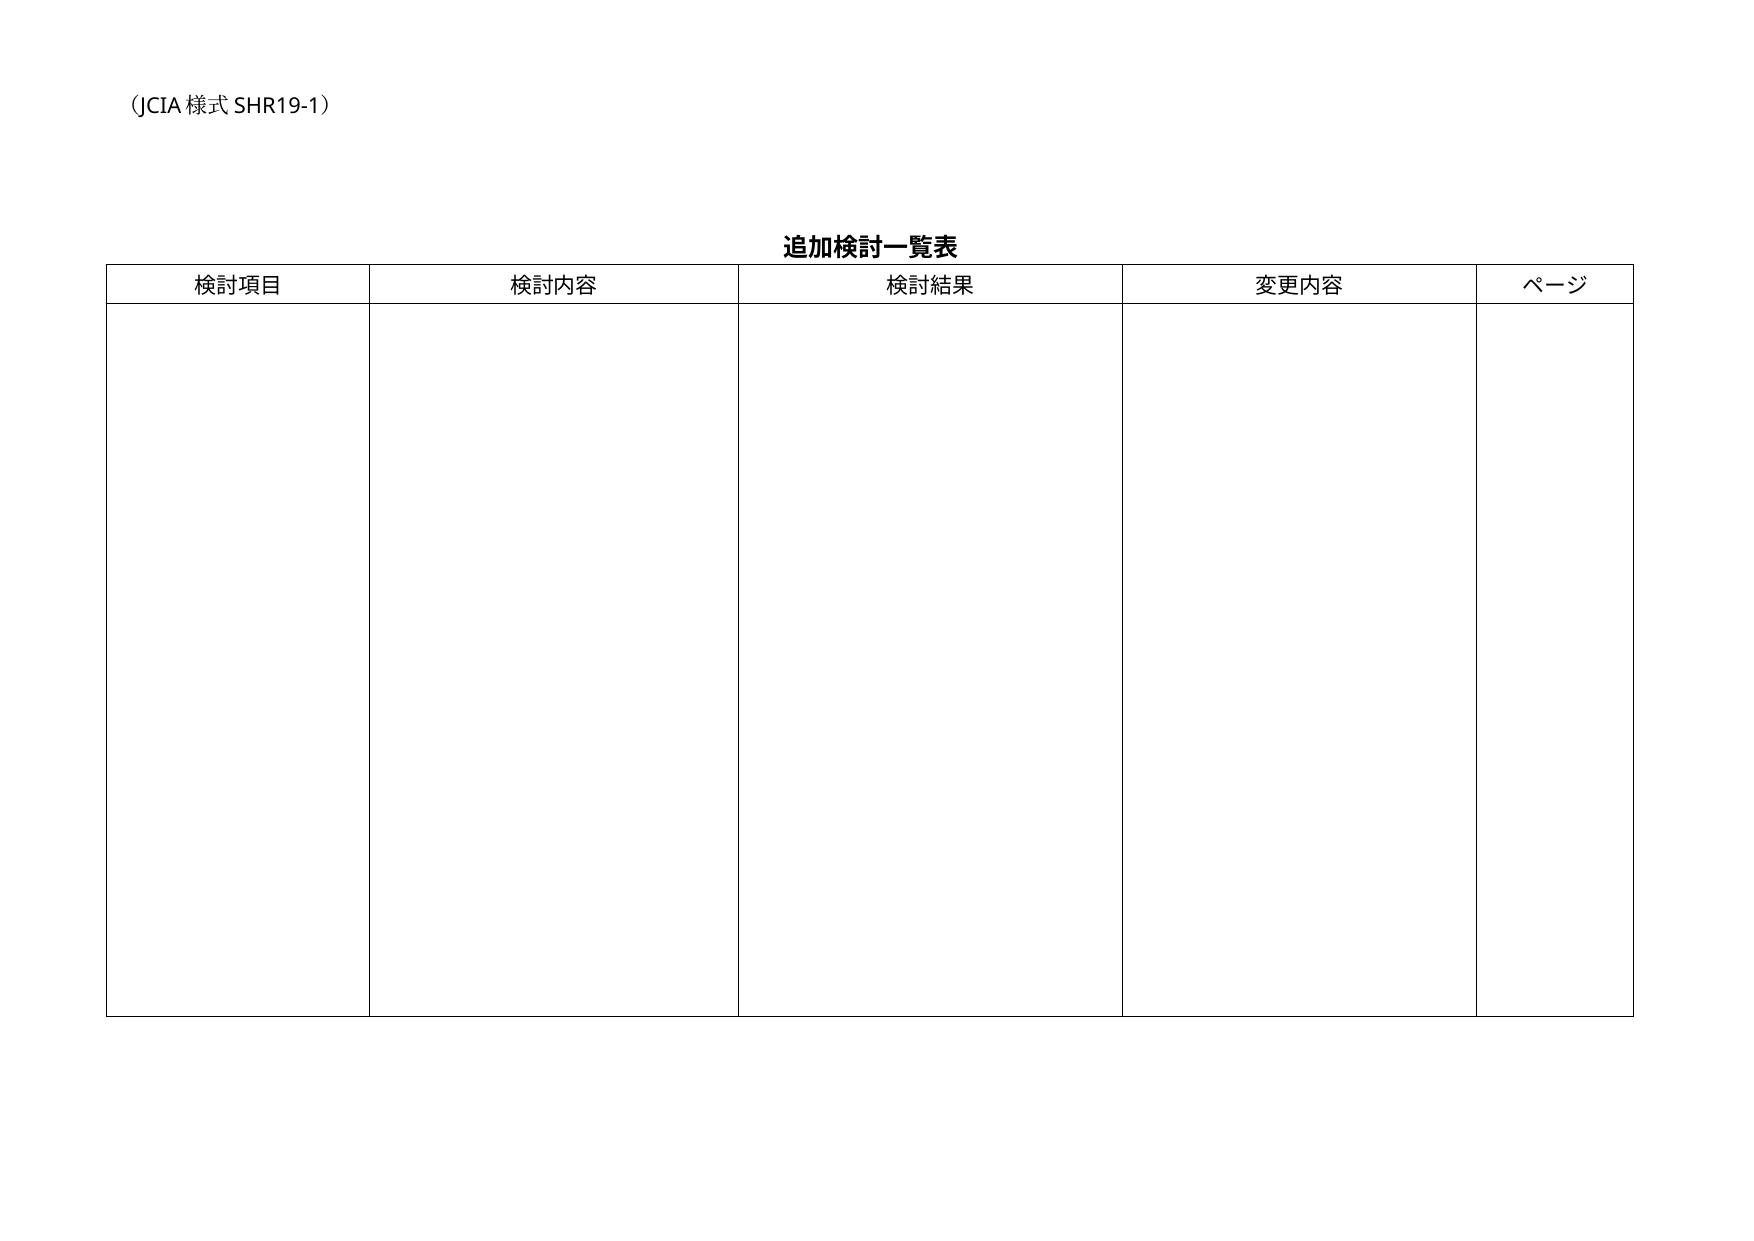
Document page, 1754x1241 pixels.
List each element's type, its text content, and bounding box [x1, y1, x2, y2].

table_cell [1477, 304, 1633, 1016]
table_header 検討内容 [370, 265, 738, 302]
table_header 変更内容 [1123, 265, 1476, 302]
table_header 検討項目 [107, 265, 369, 302]
table_cell [739, 304, 1122, 1016]
table_cell [370, 304, 738, 1016]
text 追加検討一覧表 [118, 226, 1624, 264]
table_cell [107, 304, 369, 1016]
table_header ページ [1477, 265, 1633, 302]
table_header 検討結果 [739, 265, 1122, 302]
table_cell [1123, 304, 1476, 1016]
